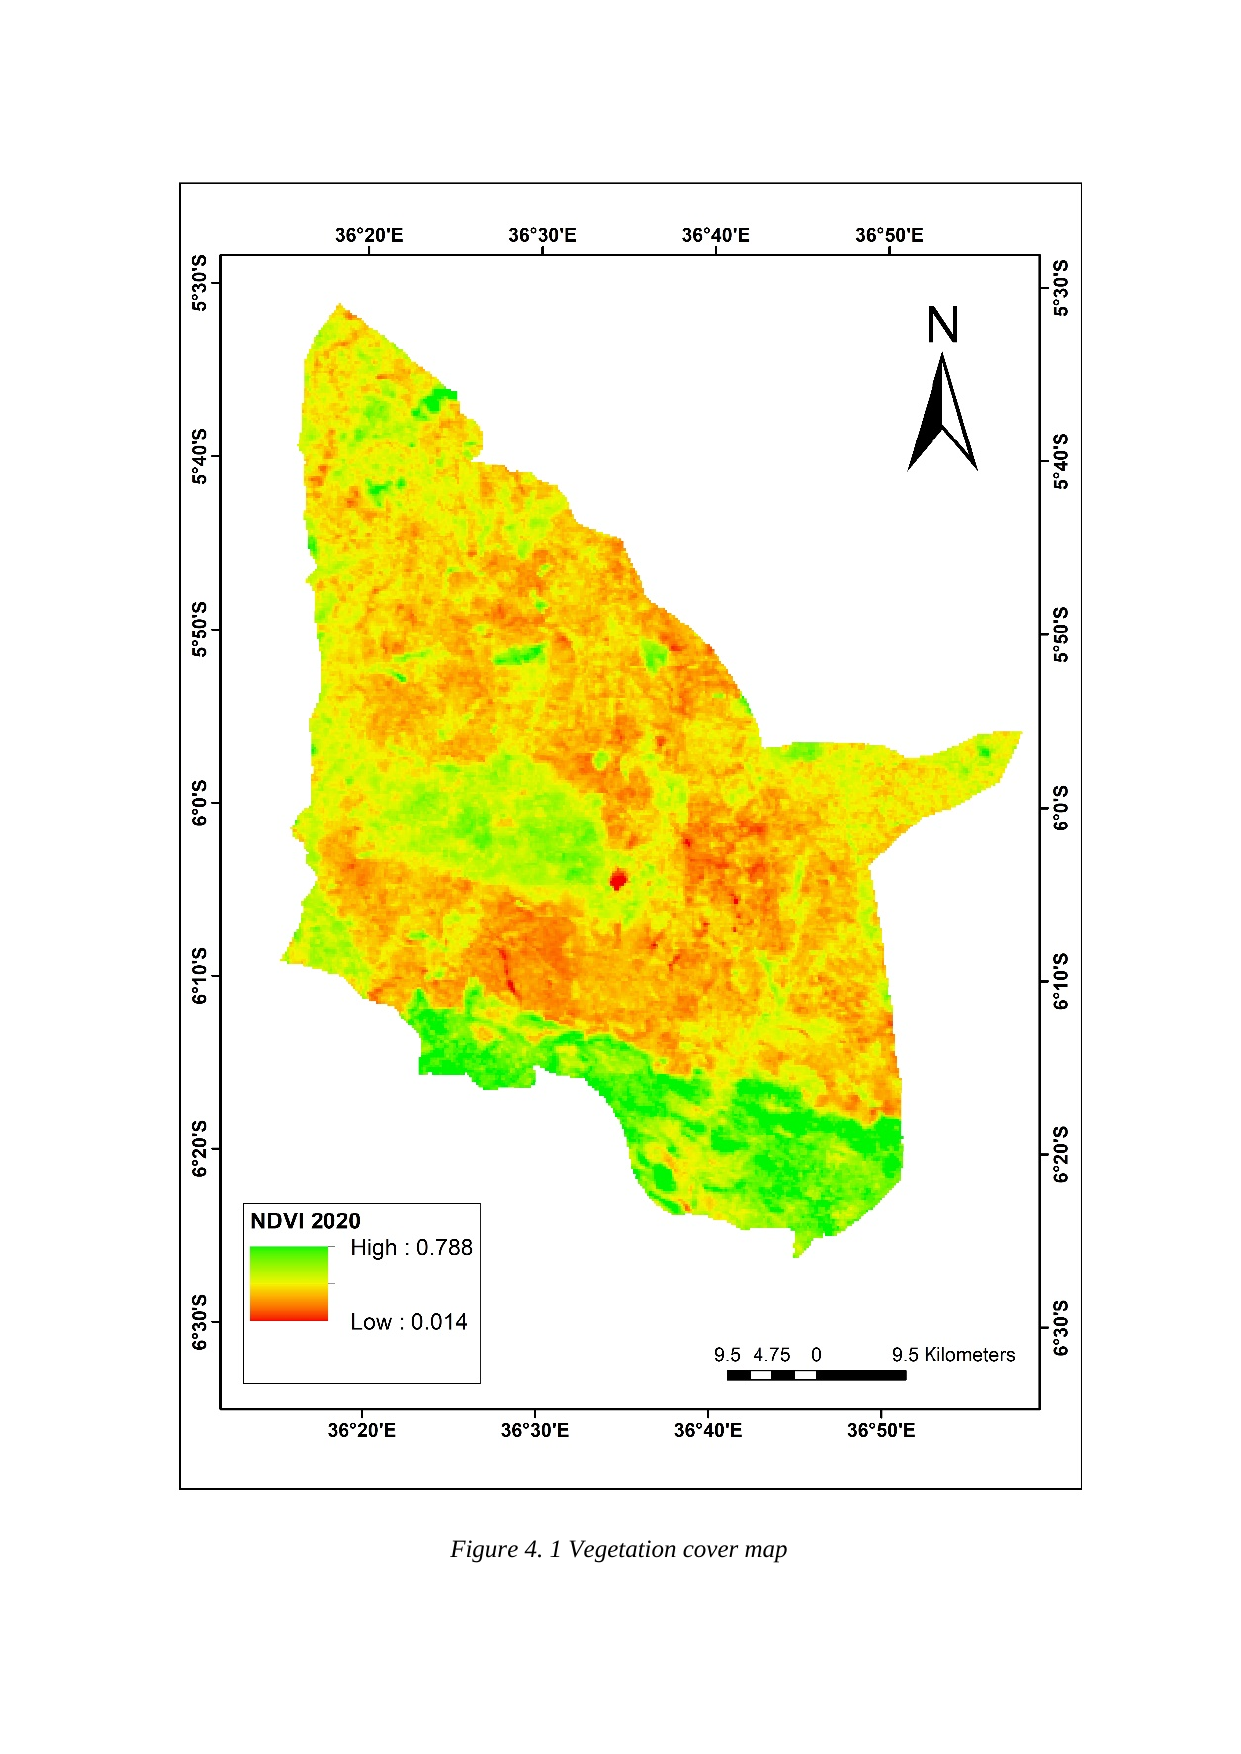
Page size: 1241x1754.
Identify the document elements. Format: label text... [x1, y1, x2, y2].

picture [150, 150, 1107, 1504]
text Figure 4. 1 Vegetation cover map [150, 1534, 1090, 1563]
